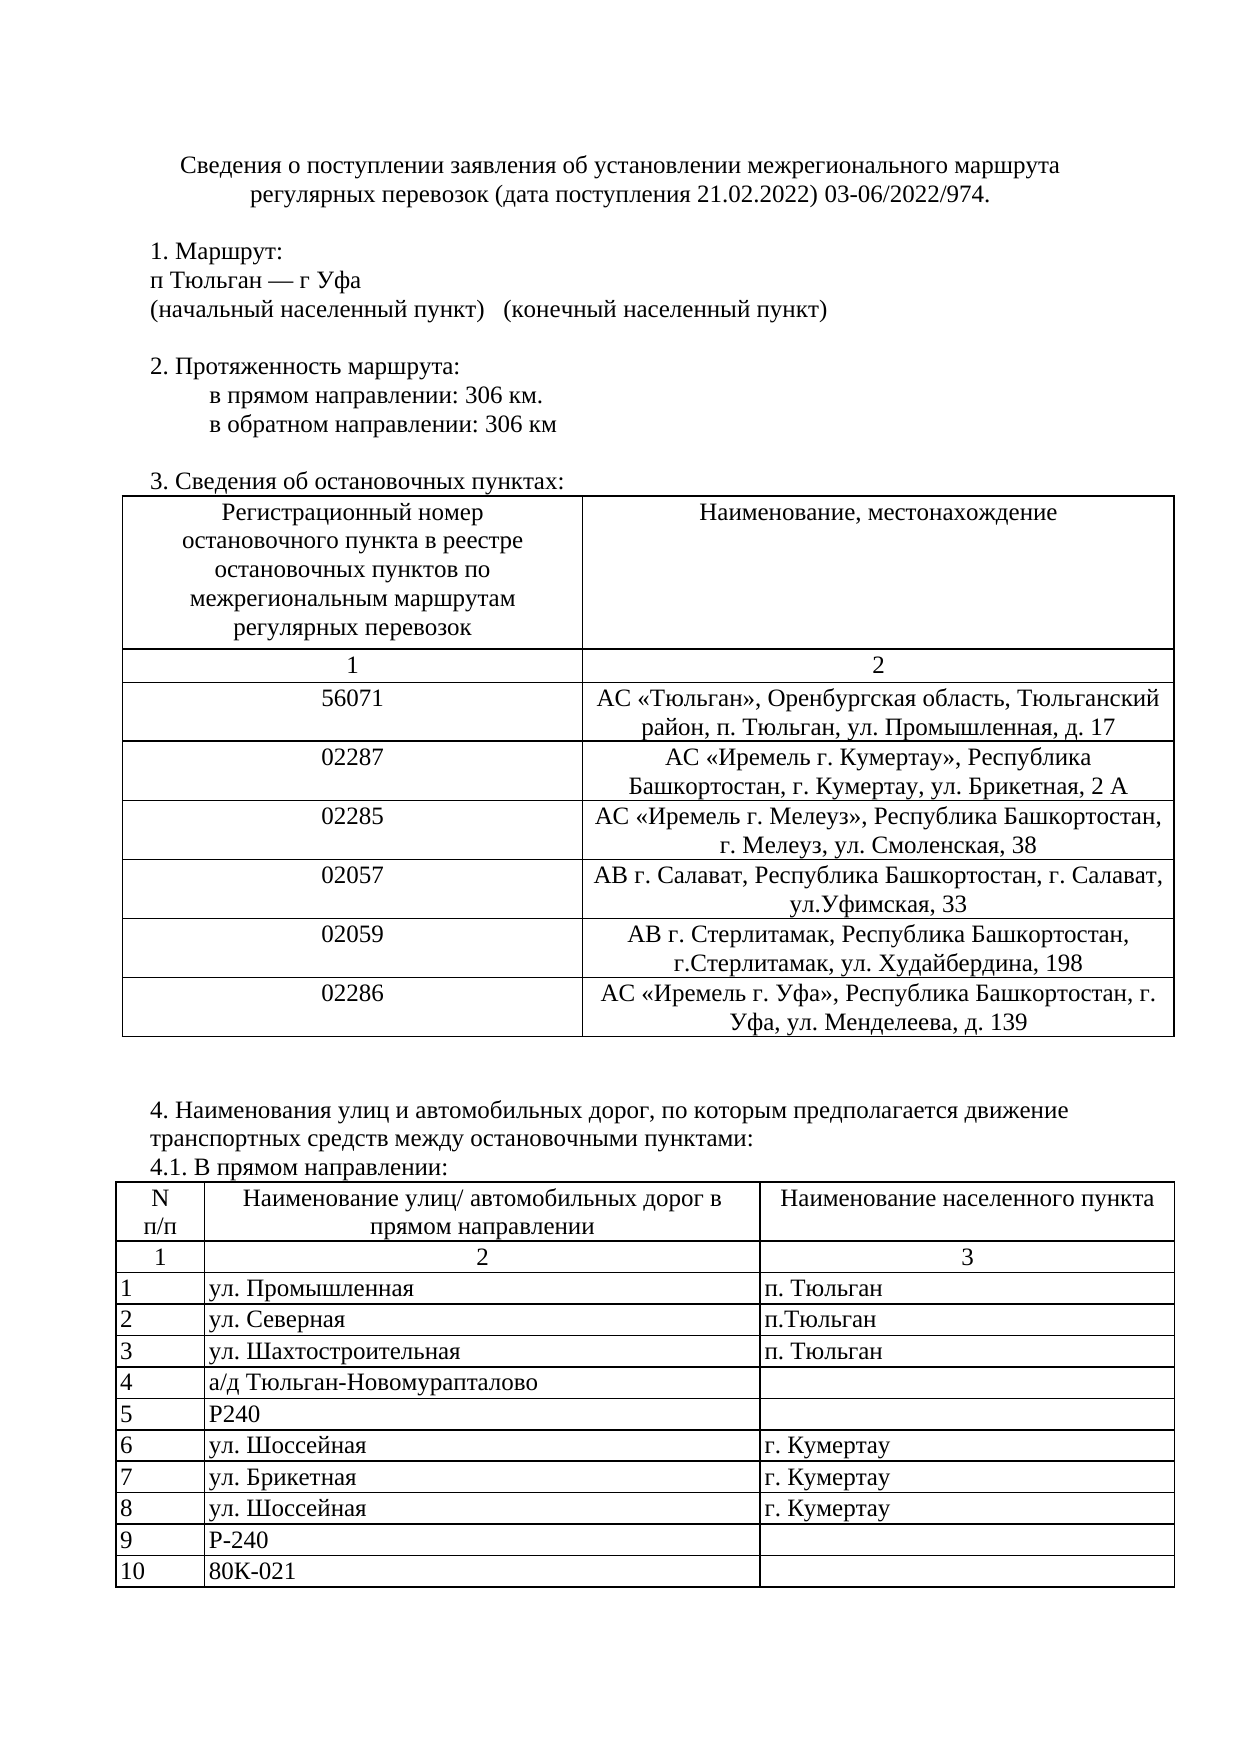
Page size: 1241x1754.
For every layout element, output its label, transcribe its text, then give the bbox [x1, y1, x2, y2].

table_cell [761, 1556, 1174, 1586]
table_cell 1 [117, 1273, 204, 1303]
text 1. Маршрут: [150, 236, 1090, 265]
table_cell [761, 1368, 1174, 1397]
table_header Наименование населенного пункта [761, 1183, 1174, 1240]
table_cell г. Кумертау [761, 1493, 1174, 1523]
text 2. Протяженность маршрута: [150, 351, 1090, 380]
table_cell 1 [117, 1242, 204, 1272]
text п Тюльган — г Уфа [150, 265, 1090, 294]
table_cell 3 [761, 1242, 1174, 1272]
table_cell г. Кумертау [761, 1462, 1174, 1492]
table_cell [761, 1399, 1174, 1429]
table_cell ул. Шоссейная [205, 1431, 759, 1460]
table_cell 6 [117, 1431, 204, 1460]
table_cell ул. Промышленная [205, 1273, 759, 1303]
text в обратном направлении: 306 км [150, 409, 1090, 437]
table_cell 3 [117, 1336, 204, 1366]
table_cell 8 [117, 1493, 204, 1523]
text (начальный населенный пункт) (конечный населенный пункт) [150, 294, 1090, 322]
table_cell АС «Тюльган», Оренбургская область, Тюльганский район, п. Тюльган, ул. Промышленная, д. 17 [583, 683, 1173, 740]
table_cell [761, 1525, 1174, 1555]
table_cell АВ г. Салават, Республика Башкортостан, г. Салават, ул.Уфимская, 33 [583, 860, 1173, 918]
text Сведения о поступлении заявления об установлении межрегионального маршрута регулярных перевозок (дата поступления 21.02.2022) 03-06/2022/974. [150, 150, 1090, 207]
table_cell 02059 [123, 919, 582, 977]
table_cell АС «Иремель г. Мелеуз», Республика Башкортостан, г. Мелеуз, ул. Смоленская, 38 [583, 801, 1173, 858]
table_cell 2 [117, 1305, 204, 1334]
table_cell п. Тюльган [761, 1336, 1174, 1366]
table_cell а/д Тюльган-Новомурапталово [205, 1368, 759, 1397]
table_cell ул. Брикетная [205, 1462, 759, 1492]
table_header N п/п [117, 1183, 204, 1240]
table_cell 02057 [123, 860, 582, 918]
text в прямом направлении: 306 км. [150, 380, 1090, 409]
text 4. Наименования улиц и автомобильных дорог, по которым предполагается движение транспортных средств между остановочными пунктами: [150, 1095, 1090, 1152]
table_cell 02287 [123, 742, 582, 799]
table_header Наименование улиц/ автомобильных дорог в прямом направлении [205, 1183, 759, 1240]
table_cell 2 [583, 650, 1173, 681]
text 3. Сведения об остановочных пунктах: [150, 466, 1090, 495]
table_cell 1 [123, 650, 582, 681]
table_cell 9 [117, 1525, 204, 1555]
table_cell 7 [117, 1462, 204, 1492]
table_cell Р-240 [205, 1525, 759, 1555]
table_cell г. Кумертау [761, 1431, 1174, 1460]
table_cell АС «Иремель г. Уфа», Республика Башкортостан, г. Уфа, ул. Менделеева, д. 139 [583, 978, 1173, 1036]
table_cell 02286 [123, 978, 582, 1036]
table_cell АС «Иремель г. Кумертау», Республика Башкортостан, г. Кумертау, ул. Брикетная, 2 А [583, 742, 1173, 799]
table_cell 5 [117, 1399, 204, 1429]
table_cell ул. Северная [205, 1305, 759, 1334]
table_cell Р240 [205, 1399, 759, 1429]
table_cell ул. Шоссейная [205, 1493, 759, 1523]
text 4.1. В прямом направлении: [150, 1152, 1090, 1181]
table_cell ул. Шахтостроительная [205, 1336, 759, 1366]
table_cell 10 [117, 1556, 204, 1586]
table_header Регистрационный номер остановочного пункта в реестре остановочных пунктов по межрегиональным маршрутам регулярных перевозок [123, 497, 582, 648]
table_cell 4 [117, 1368, 204, 1397]
table_cell п.Тюльган [761, 1305, 1174, 1334]
table_cell 80К-021 [205, 1556, 759, 1586]
table_cell АВ г. Стерлитамак, Республика Башкортостан, г.Стерлитамак, ул. Худайбердина, 198 [583, 919, 1173, 977]
table_header Наименование, местонахождение [583, 497, 1173, 648]
table_cell 56071 [123, 683, 582, 740]
table_cell 2 [205, 1242, 759, 1272]
table_cell п. Тюльган [761, 1273, 1174, 1303]
table_cell 02285 [123, 801, 582, 858]
